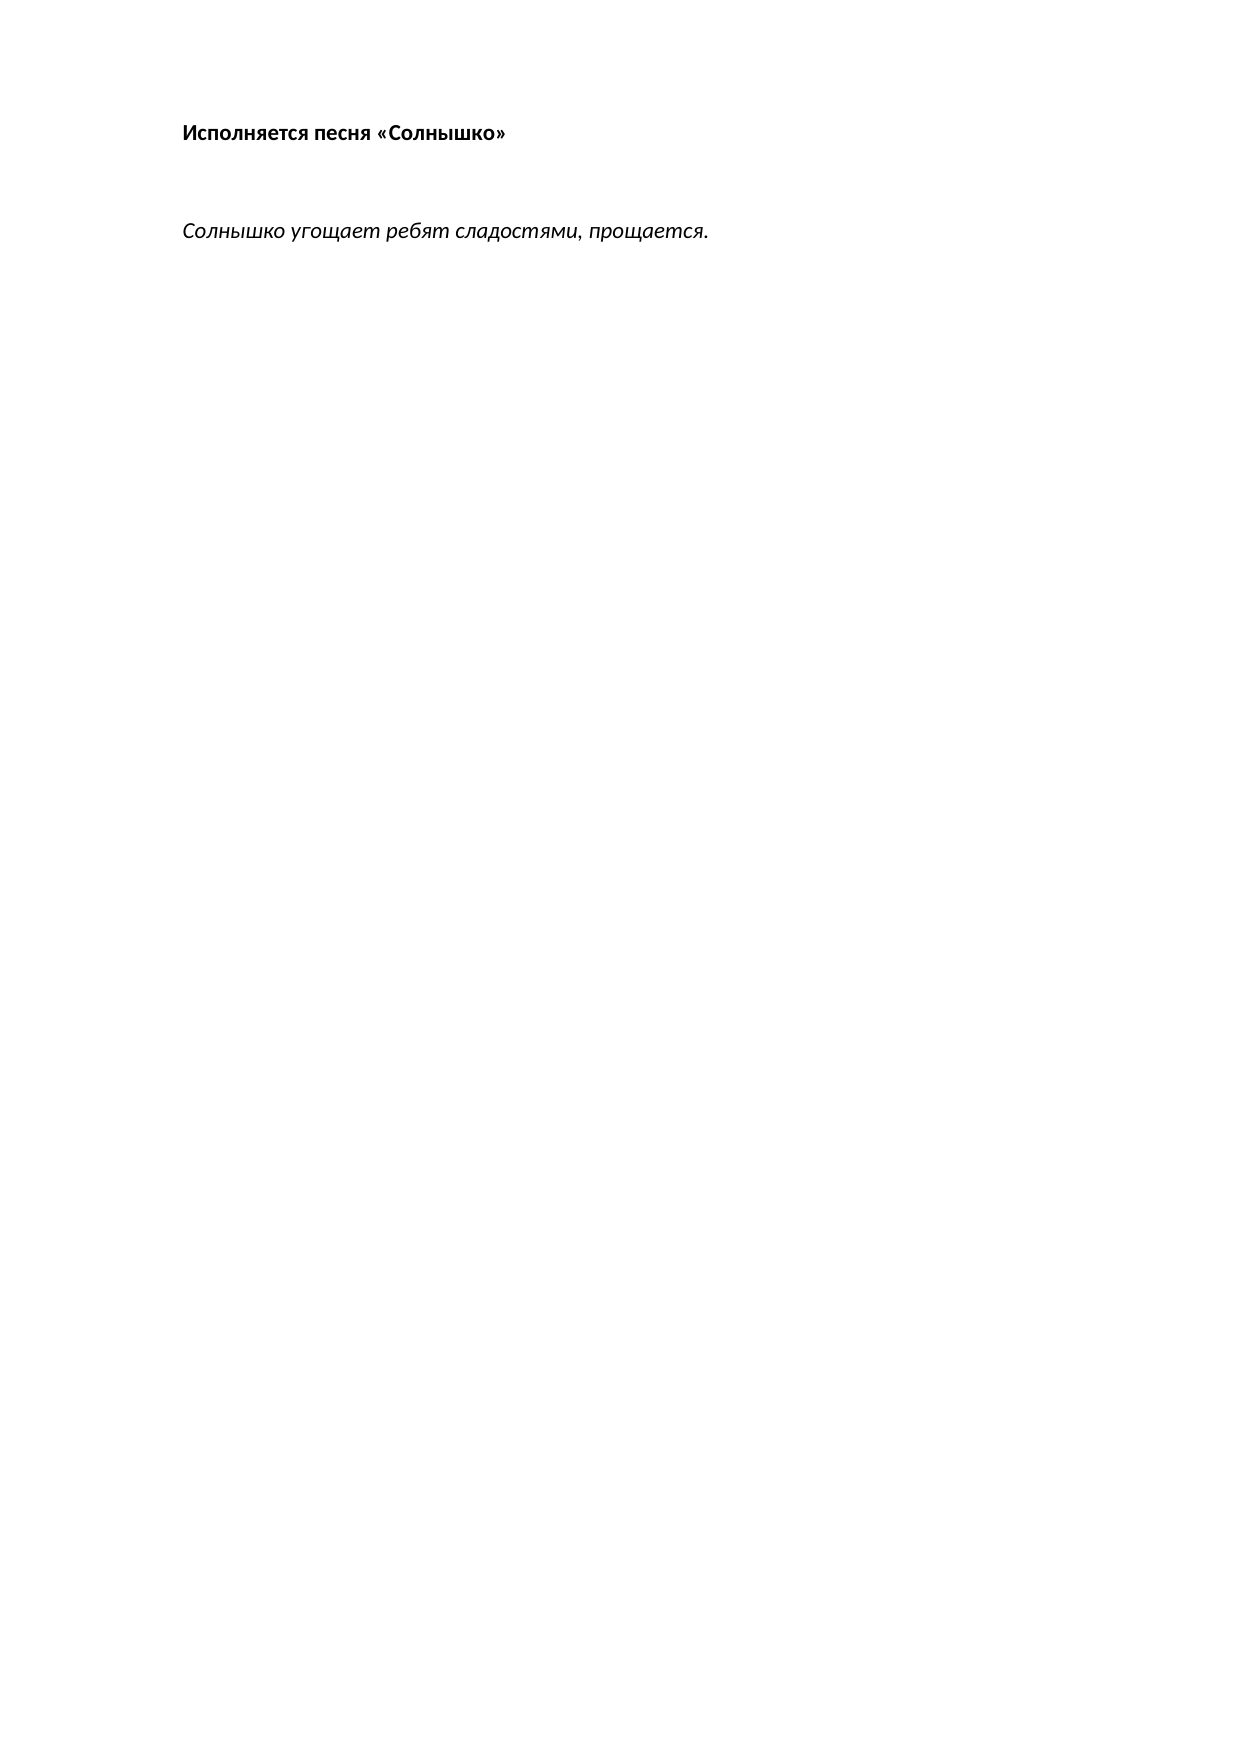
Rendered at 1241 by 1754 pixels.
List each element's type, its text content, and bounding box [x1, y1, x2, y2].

text Исполняется песня «Солнышко» [177, 118, 1152, 146]
text Солнышко угощает ребят сладостями, прощается. [177, 216, 1152, 244]
